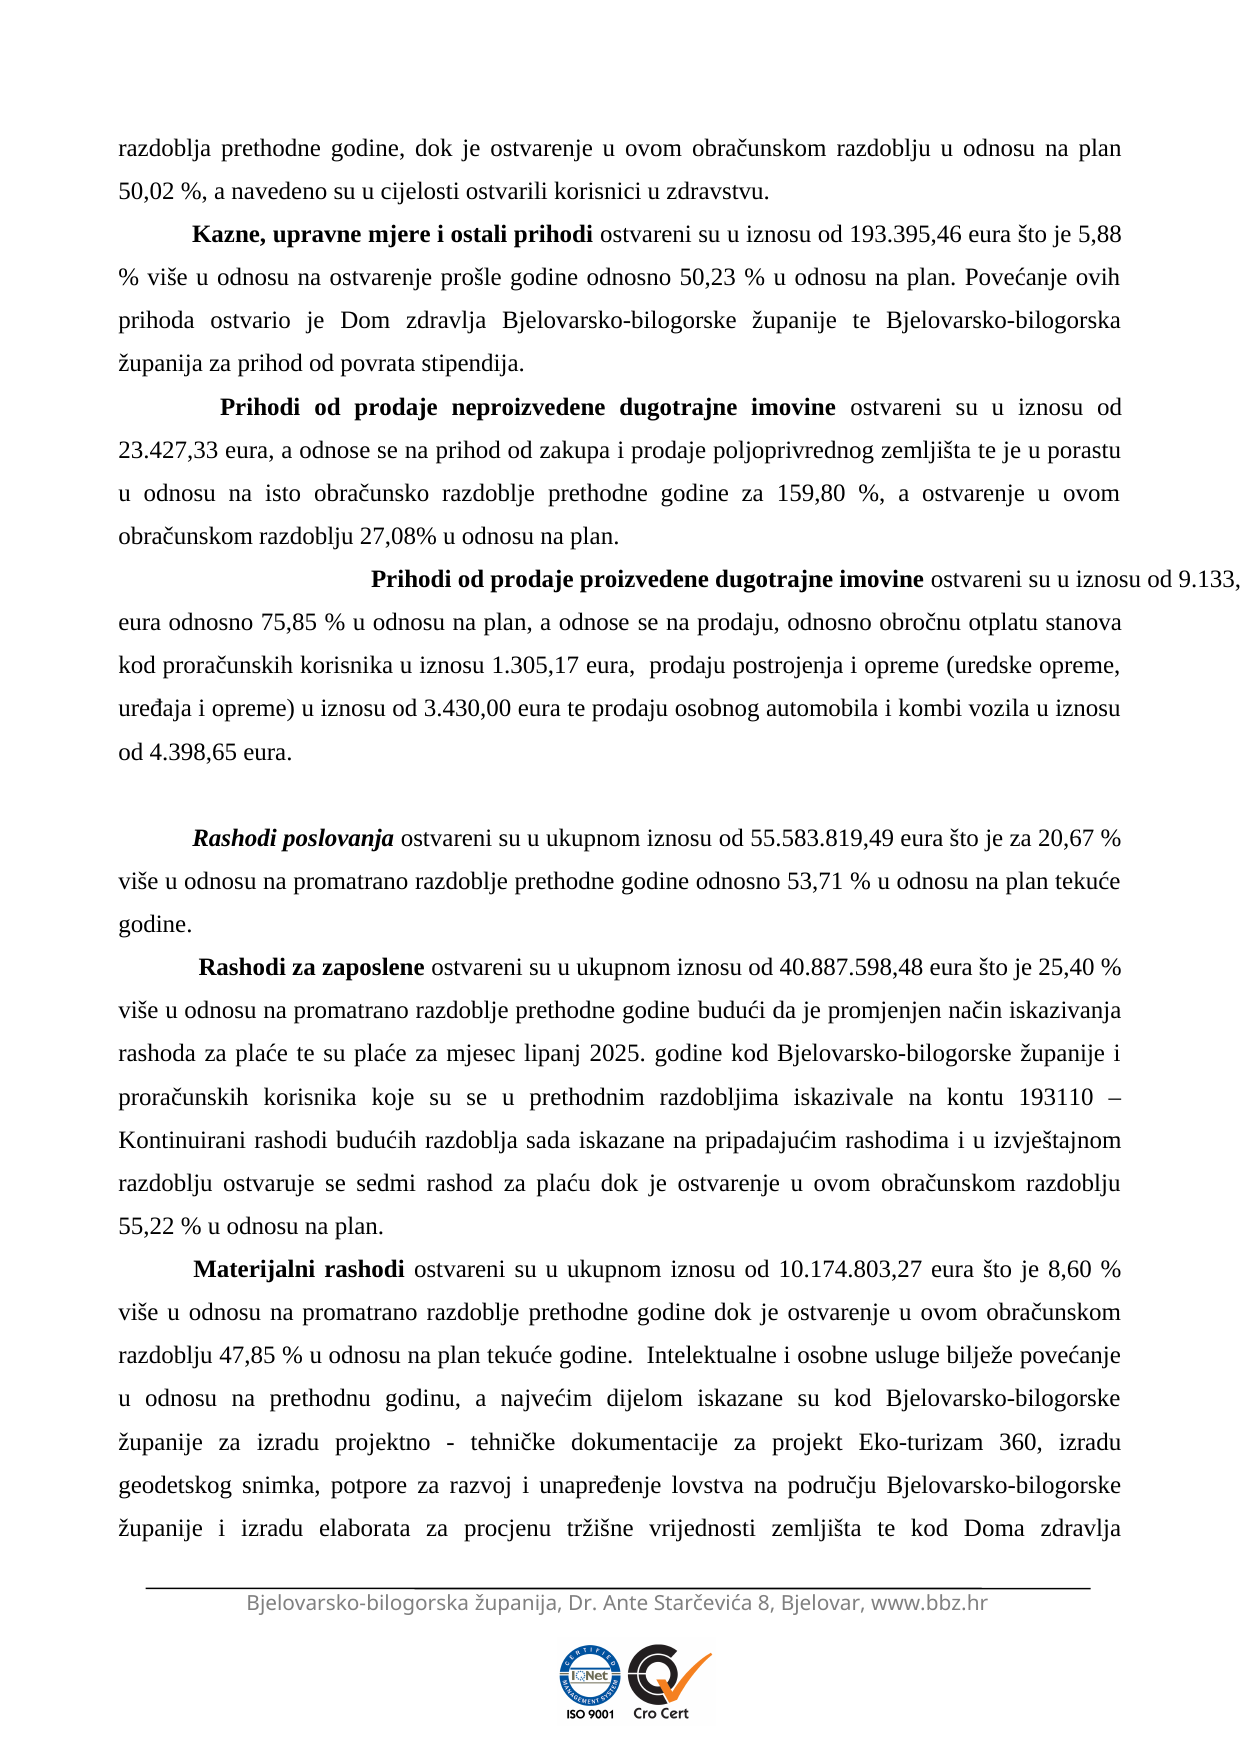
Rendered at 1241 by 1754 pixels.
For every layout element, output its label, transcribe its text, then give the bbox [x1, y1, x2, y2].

text Prihodi od prodaje proizvedene dugotrajne imovine ostvareni su u iznosu od 9.133,82 eura odnosno 75,85 % u odnosu na plan, a odnose se na prodaju, odnosno obročnu otplatu stanova kod proračunskih korisnika u iznosu 1.305,17 eura, prodaju postrojenja i opreme (uredske opreme, uređaja i opreme) u iznosu od 3.430,00 eura te prodaju osobnog automobila i kombi vozila u iznosu od 4.398,65 eura. [118, 564, 1122, 765]
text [118, 133, 1122, 205]
text Prihodi od prodaje neproizvedene dugotrajne imovine ostvareni su u iznosu od 23.427,33 eura, a odnose se na prihod od zakupa i prodaje poljoprivrednog zemljišta te je u porastu u odnosu na isto obračunsko razdoblje prethodne godine za 159,80 %, a ostvarenje u ovom obračunskom razdoblju 27,08% u odnosu na plan. [118, 392, 1122, 550]
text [118, 1254, 1122, 1542]
text Rashodi za zaposlene ostvareni su u ukupnom iznosu od 40.887.598,48 eura što je 25,40 % više u odnosu na promatrano razdoblje prethodne godine budući da je promjenjen način iskazivanja rashoda za plaće te su plaće za mjesec lipanj 2025. godine kod Bjelovarsko-bilogorske županije i proračunskih korisnika koje su se u prethodnim razdobljima iskazivale na kontu 193110 – Kontinuirani rashodi budućih razdoblja sada iskazane na pripadajućim rashodima i u izvještajnom razdoblju ostvaruje se sedmi rashod za plaću dok je ostvarenje u ovom obračunskom razdoblju 55,22 % u odnosu na plan. [118, 952, 1122, 1240]
text Kazne, upravne mjere i ostali prihodi ostvareni su u iznosu od 193.395,46 eura što je 5,88 % više u odnosu na ostvarenje prošle godine odnosno 50,23 % u odnosu na plan. Povećanje ovih prihoda ostvario je Dom zdravlja Bjelovarsko-bilogorske županije te Bjelovarsko-bilogorska županija za prihod od povrata stipendija. [118, 219, 1122, 377]
text Rashodi poslovanja ostvareni su u ukupnom iznosu od 55.583.819,49 eura što je za 20,67 % više u odnosu na promatrano razdoblje prethodne godine odnosno 53,71 % u odnosu na plan tekuće godine. [118, 823, 1122, 938]
picture [556, 1637, 717, 1726]
